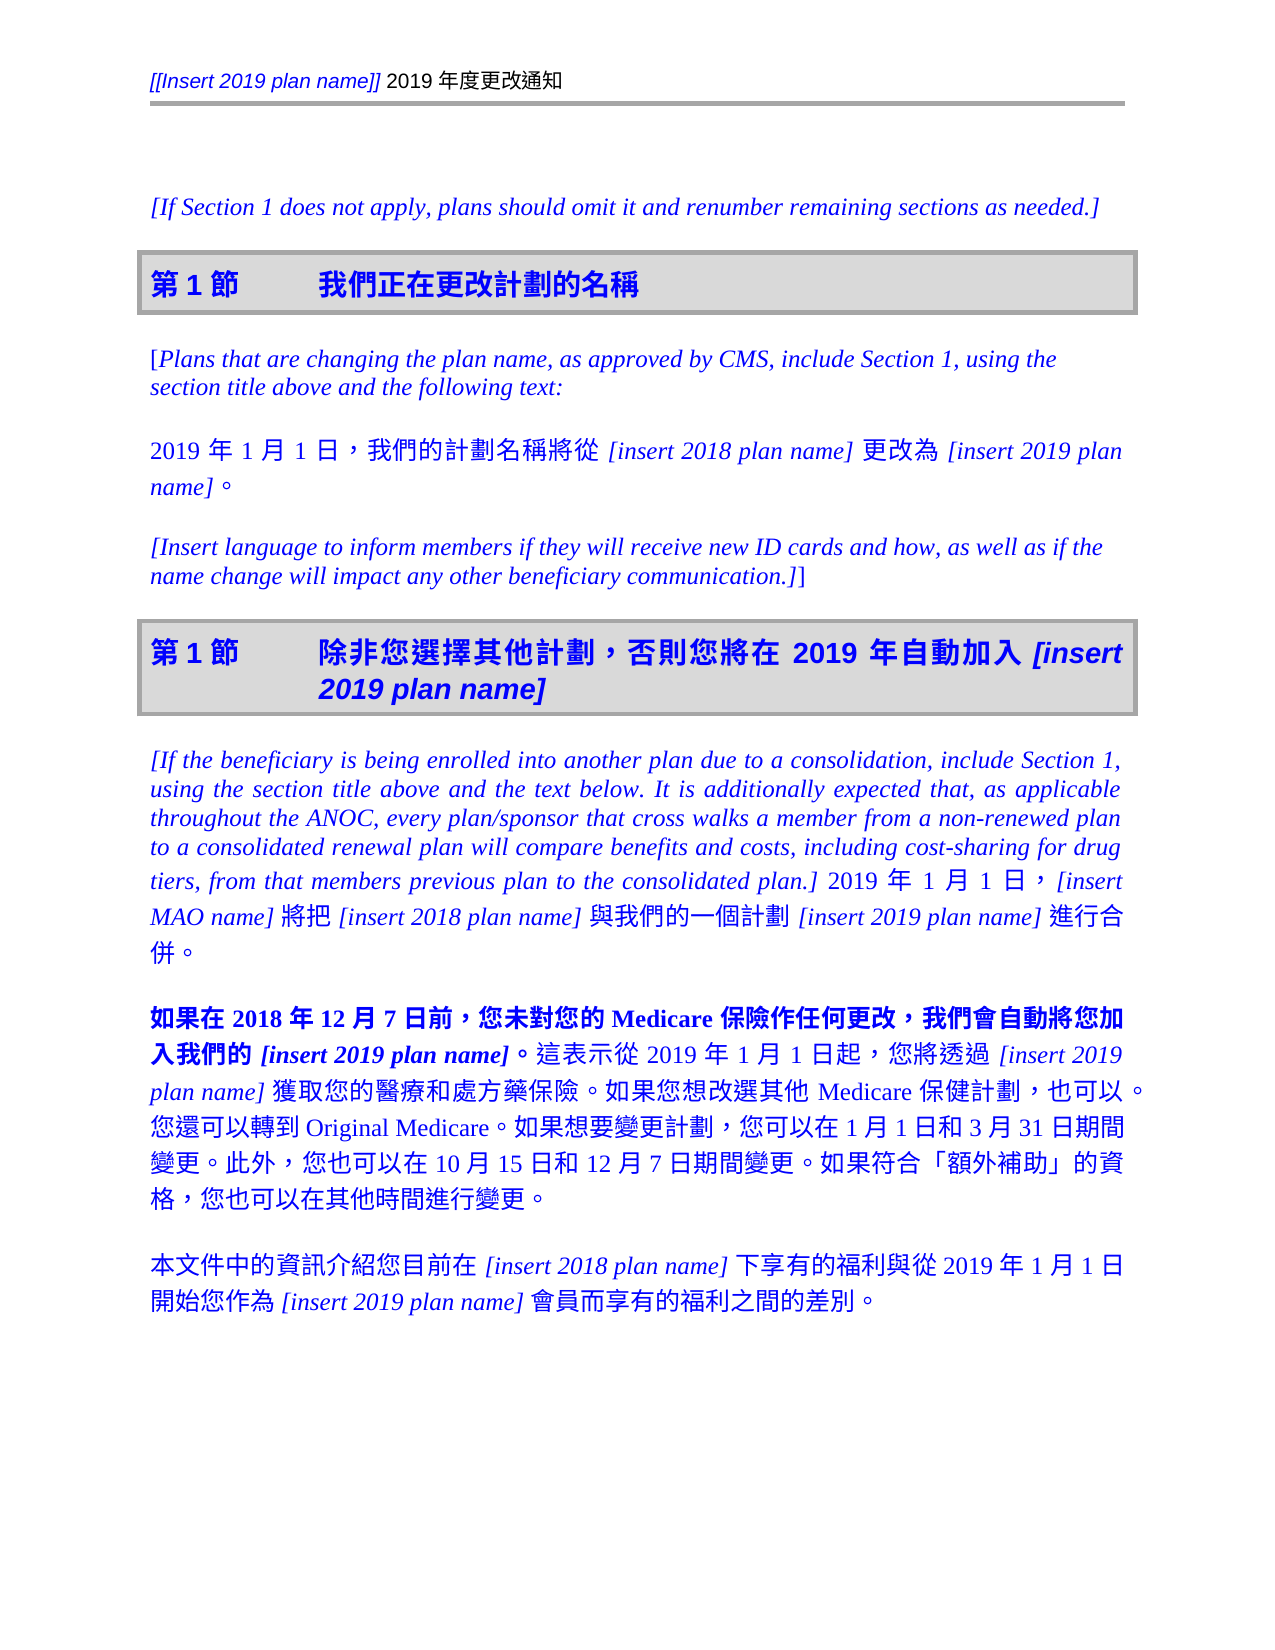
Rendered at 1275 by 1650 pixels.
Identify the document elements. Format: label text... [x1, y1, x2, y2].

text [Plans that are changing the plan name, as approved by CMS, include Section 1, using the section title above and the following text: [150, 344, 1125, 401]
text 本文件中的資訊介紹您目前在 [insert 2018 plan name] 下享有的福利與從 2019 年 1 月 1 日開始您作為 [insert 2019 plan name] 會員而享有的福利之間的差別。 [150, 1245, 1125, 1318]
subtitle 第 1 節 除非您選擇其他計劃，否則您將在 2019 年自動加入 [insert 2019 plan name] [142, 623, 1133, 712]
subtitle 第 1 節 我們正在更改計劃的名稱 [142, 255, 1133, 310]
text 如果在 2018 年 12 月 7 日前，您未對您的 Medicare 保險作任何更改，我們會自動將您加入我們的 [insert 2019 plan name]。這表示從 2019 年 1 月 1 日起，您將透過 [insert 2019 plan name] 獲取您的醫療和處方藥保險。如果您想改選其他 Medicare 保健計劃，也可以。您還可以轉到 Original Medicare。如果想要變更計劃，您可以在 1 月 1 日和 3 月 31 日期間變更。此外，您也可以在 10 月 15 日和 12 月 7 日期間變更。如果符合「額外補助」的資格，您也可以在其他時間進行變更。 [150, 998, 1125, 1216]
text 2019 年 1 月 1 日，我們的計劃名稱將從 [insert 2018 plan name] 更改為 [insert 2019 plan name]。 [150, 430, 1125, 503]
text [Insert language to inform members if they will receive new ID cards and how, as well as if the name change will impact any other beneficiary communication.]] [150, 532, 1125, 589]
text [If the beneficiary is being enrolled into another plan due to a consolidation, include Section 1, using the section title above and the text below. It is additionally expected that, as applicable throughout the ANOC, every plan/sponsor that cross walks a member from a non-renewed plan to a consolidated renewal plan will compare benefits and costs, including cost-sharing for drug tiers, from that members previous plan to the consolidated plan.] 2019 年 1 月 1 日，[insert MAO name] 將把 [insert 2018 plan name] 與我們的一個計劃 [insert 2019 plan name] 進行合併。 [150, 746, 1125, 969]
text [If Section 1 does not apply, plans should omit it and renumber remaining sections as needed.] [150, 192, 1125, 221]
